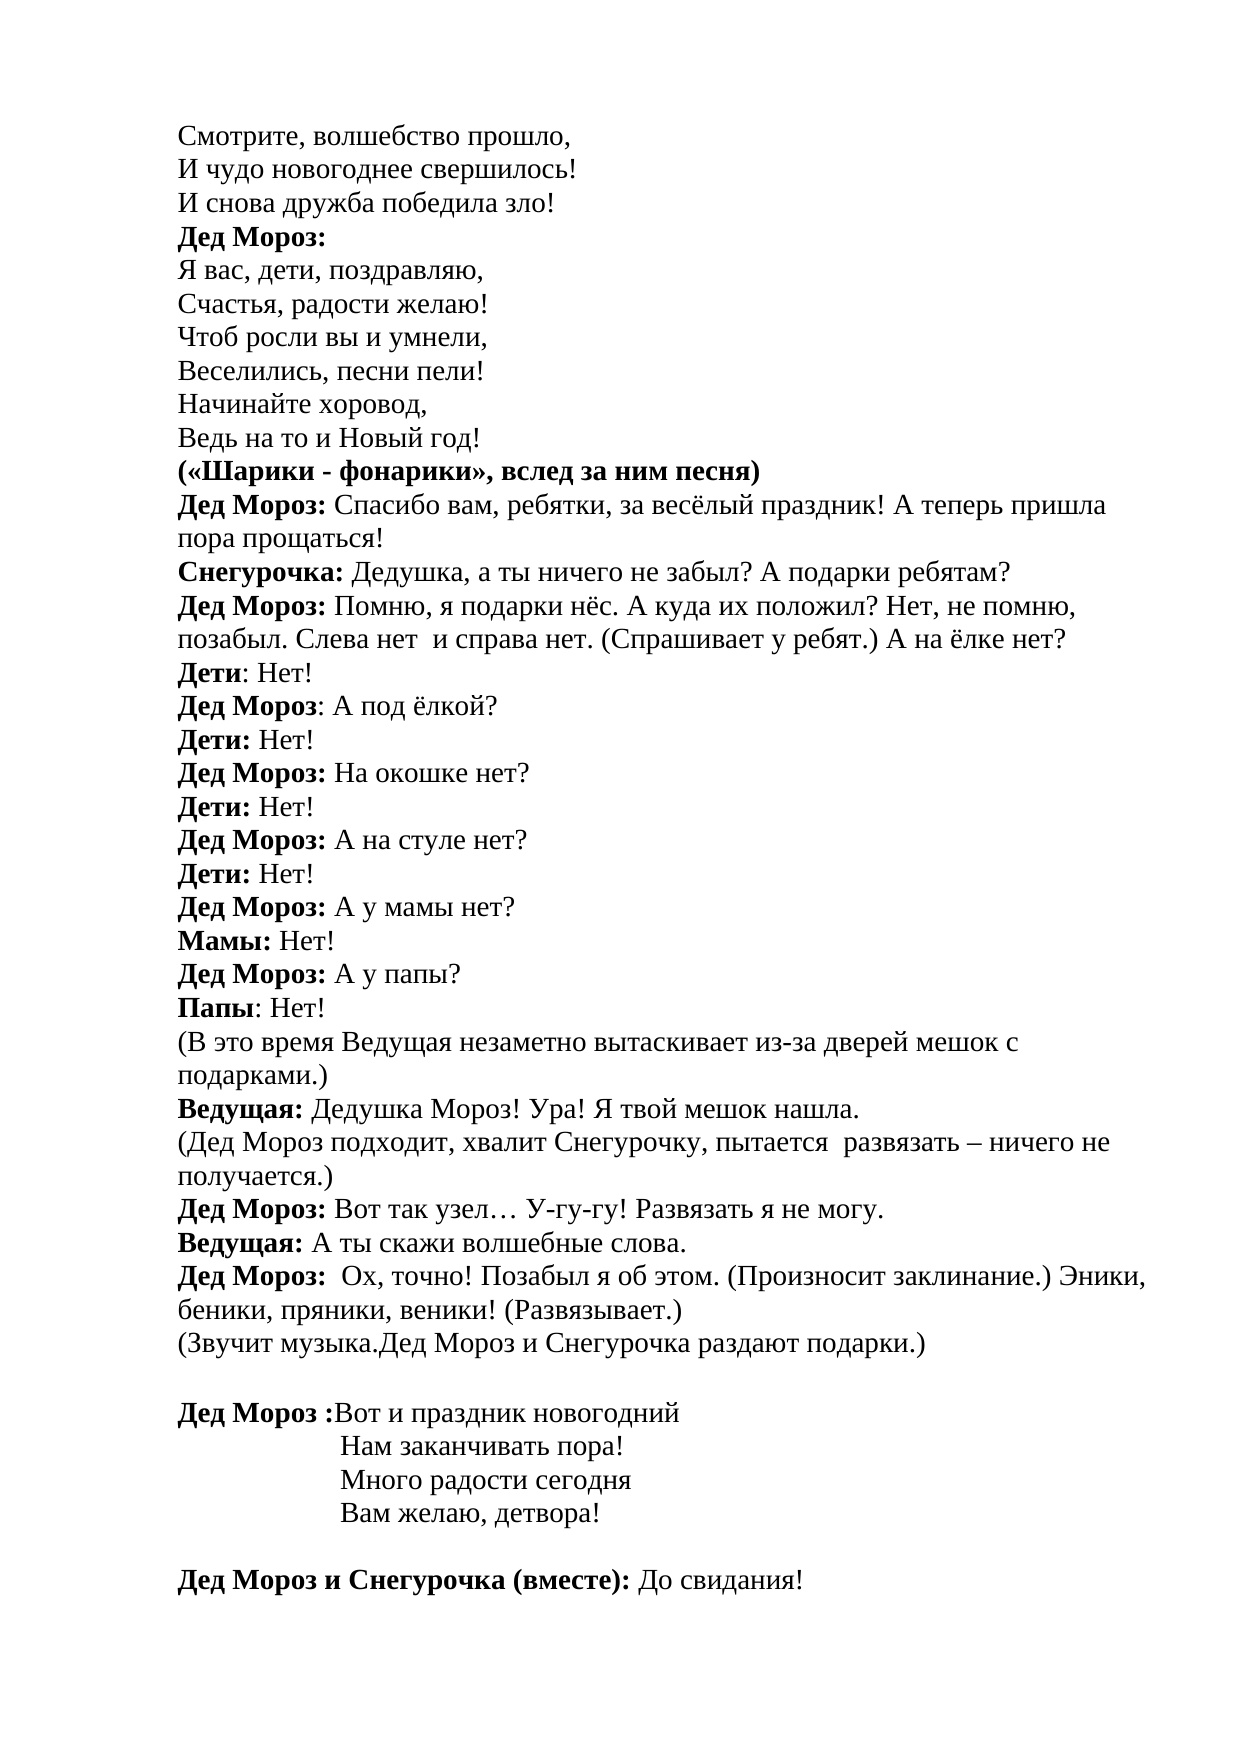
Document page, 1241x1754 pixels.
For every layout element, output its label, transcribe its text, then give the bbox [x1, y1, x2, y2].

text Веселились, песни пели! [177, 353, 1152, 386]
text Дети: Нет! [177, 789, 1152, 822]
text Дед Мороз: На окошке нет? [177, 755, 1152, 789]
text Дед Мороз: Спасибо вам, ребятки, за весёлый праздник! А теперь пришла пора прощаться! [177, 487, 1152, 554]
text И чудо новогоднее свершилось! [177, 152, 1152, 185]
text Дети: Нет! [177, 856, 1152, 889]
text Чтоб росли вы и умнели, [177, 319, 1152, 353]
text Начинайте хоровод, [177, 386, 1152, 420]
text Дед Мороз: А у мамы нет? [177, 889, 1152, 923]
text («Шарики - фонарики», вслед за ним песня) [177, 453, 1152, 487]
text Мамы: Нет! [177, 923, 1152, 957]
text Много радости сегодня [177, 1462, 1152, 1495]
text Дети: Нет! [177, 655, 1152, 688]
text Дед Мороз и Снегурочка (вместе): До свидания! [177, 1562, 1152, 1596]
text Ведущая: Дедушка Мороз! Ура! Я твой мешок нашла. [177, 1091, 1152, 1124]
text (Дед Мороз подходит, хвалит Снегурочку, пытается развязать – ничего не получается.) [177, 1124, 1152, 1191]
text Ведь на то и Новый год! [177, 420, 1152, 453]
text И снова дружба победила зло! [177, 185, 1152, 219]
text Ведущая: А ты скажи волшебные слова. [177, 1225, 1152, 1258]
text Дед Мороз: А на стуле нет? [177, 822, 1152, 856]
text Дед Мороз: А у папы? [177, 957, 1152, 990]
text Дед Мороз: Помню, я подарки нёс. А куда их положил? Нет, не помню, позабыл. Слева нет и справа нет. (Спрашивает у ребят.) А на ёлке нет? [177, 588, 1152, 655]
text Вам желаю, детвора! [177, 1495, 1152, 1529]
text Папы: Нет! [177, 990, 1152, 1024]
text Счастья, радости желаю! [177, 286, 1152, 319]
text Снегурочка: Дедушка, а ты ничего не забыл? А подарки ребятам? [177, 554, 1152, 588]
text Я вас, дети, поздравляю, [177, 252, 1152, 286]
text (В это время Ведущая незаметно вытаскивает из-за дверей мешок с подарками.) [177, 1024, 1152, 1091]
text Дед Мороз: А под ёлкой? [177, 688, 1152, 722]
text Дети: Нет! [177, 722, 1152, 755]
text Дед Мороз: Вот так узел… У-гу-гу! Развязать я не могу. [177, 1191, 1152, 1225]
text Нам заканчивать пора! [177, 1428, 1152, 1462]
text Дед Мороз: Ох, точно! Позабыл я об этом. (Произносит заклинание.) Эники, беники, пряники, веники! (Развязывает.) [177, 1258, 1152, 1326]
text Дед Мороз: [177, 219, 1152, 252]
text Дед Мороз :Вот и праздник новогодний [177, 1395, 1152, 1428]
text Смотрите, волшебство прошло, [177, 118, 1152, 152]
text (Звучит музыка.Дед Мороз и Снегурочка раздают подарки.) [177, 1326, 1152, 1359]
